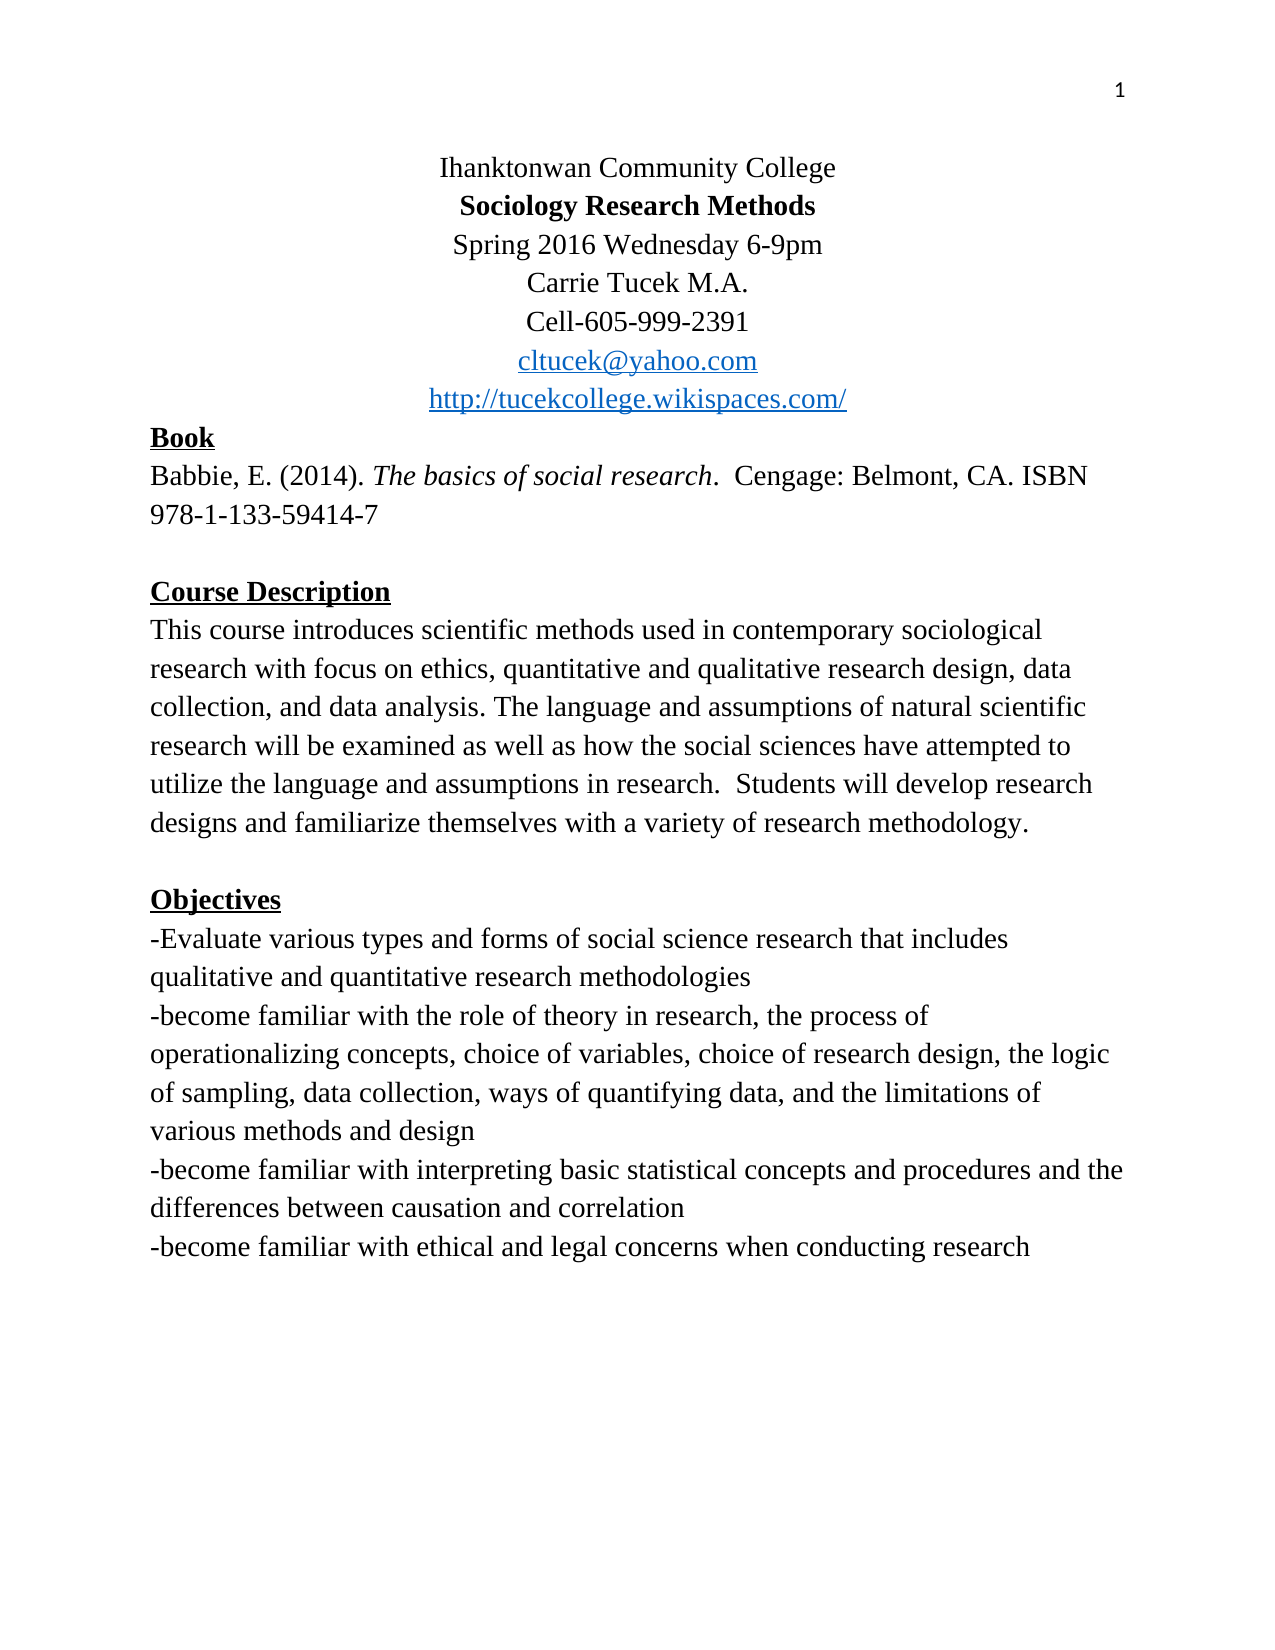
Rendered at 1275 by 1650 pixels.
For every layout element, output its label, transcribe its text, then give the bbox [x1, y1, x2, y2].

text Babbie, E. (2014). The basics of social research. Cengage: Belmont, CA. ISBN 978-1-133-59414-7 [150, 458, 1125, 530]
text Course Description [150, 574, 1125, 607]
text Sociology Research Methods [150, 188, 1125, 222]
text Cell-605-999-2391 [150, 304, 1125, 338]
text Objectives [150, 882, 1125, 916]
text -become familiar with interpreting basic statistical concepts and procedures and the differences between causation and correlation [150, 1152, 1125, 1224]
text This course introduces scientific methods used in contemporary sociological research with focus on ethics, quantitative and qualitative research design, data collection, and data analysis. The language and assumptions of natural scientific research will be examined as well as how the social sciences have attempted to utilize the language and assumptions in research. Students will develop research designs and familiarize themselves with a variety of research methodology. [150, 612, 1125, 839]
text Spring 2016 Wednesday 6-9pm [150, 227, 1125, 261]
text Book [150, 420, 1125, 453]
text -become familiar with ethical and legal concerns when conducting research [150, 1229, 1125, 1263]
text -Evaluate various types and forms of social science research that includes qualitative and quantitative research methodologies [150, 921, 1125, 993]
text Ihanktonwan Community College [150, 150, 1125, 183]
text Carrie Tucek M.A. [150, 266, 1125, 299]
text http://tucekcollege.wikispaces.com/ [150, 381, 1125, 415]
text cltucek@yahoo.com [150, 343, 1125, 376]
text -become familiar with the role of theory in research, the process of operationalizing concepts, choice of variables, choice of research design, the logic of sampling, data collection, ways of quantifying data, and the limitations of various methods and design [150, 998, 1125, 1147]
